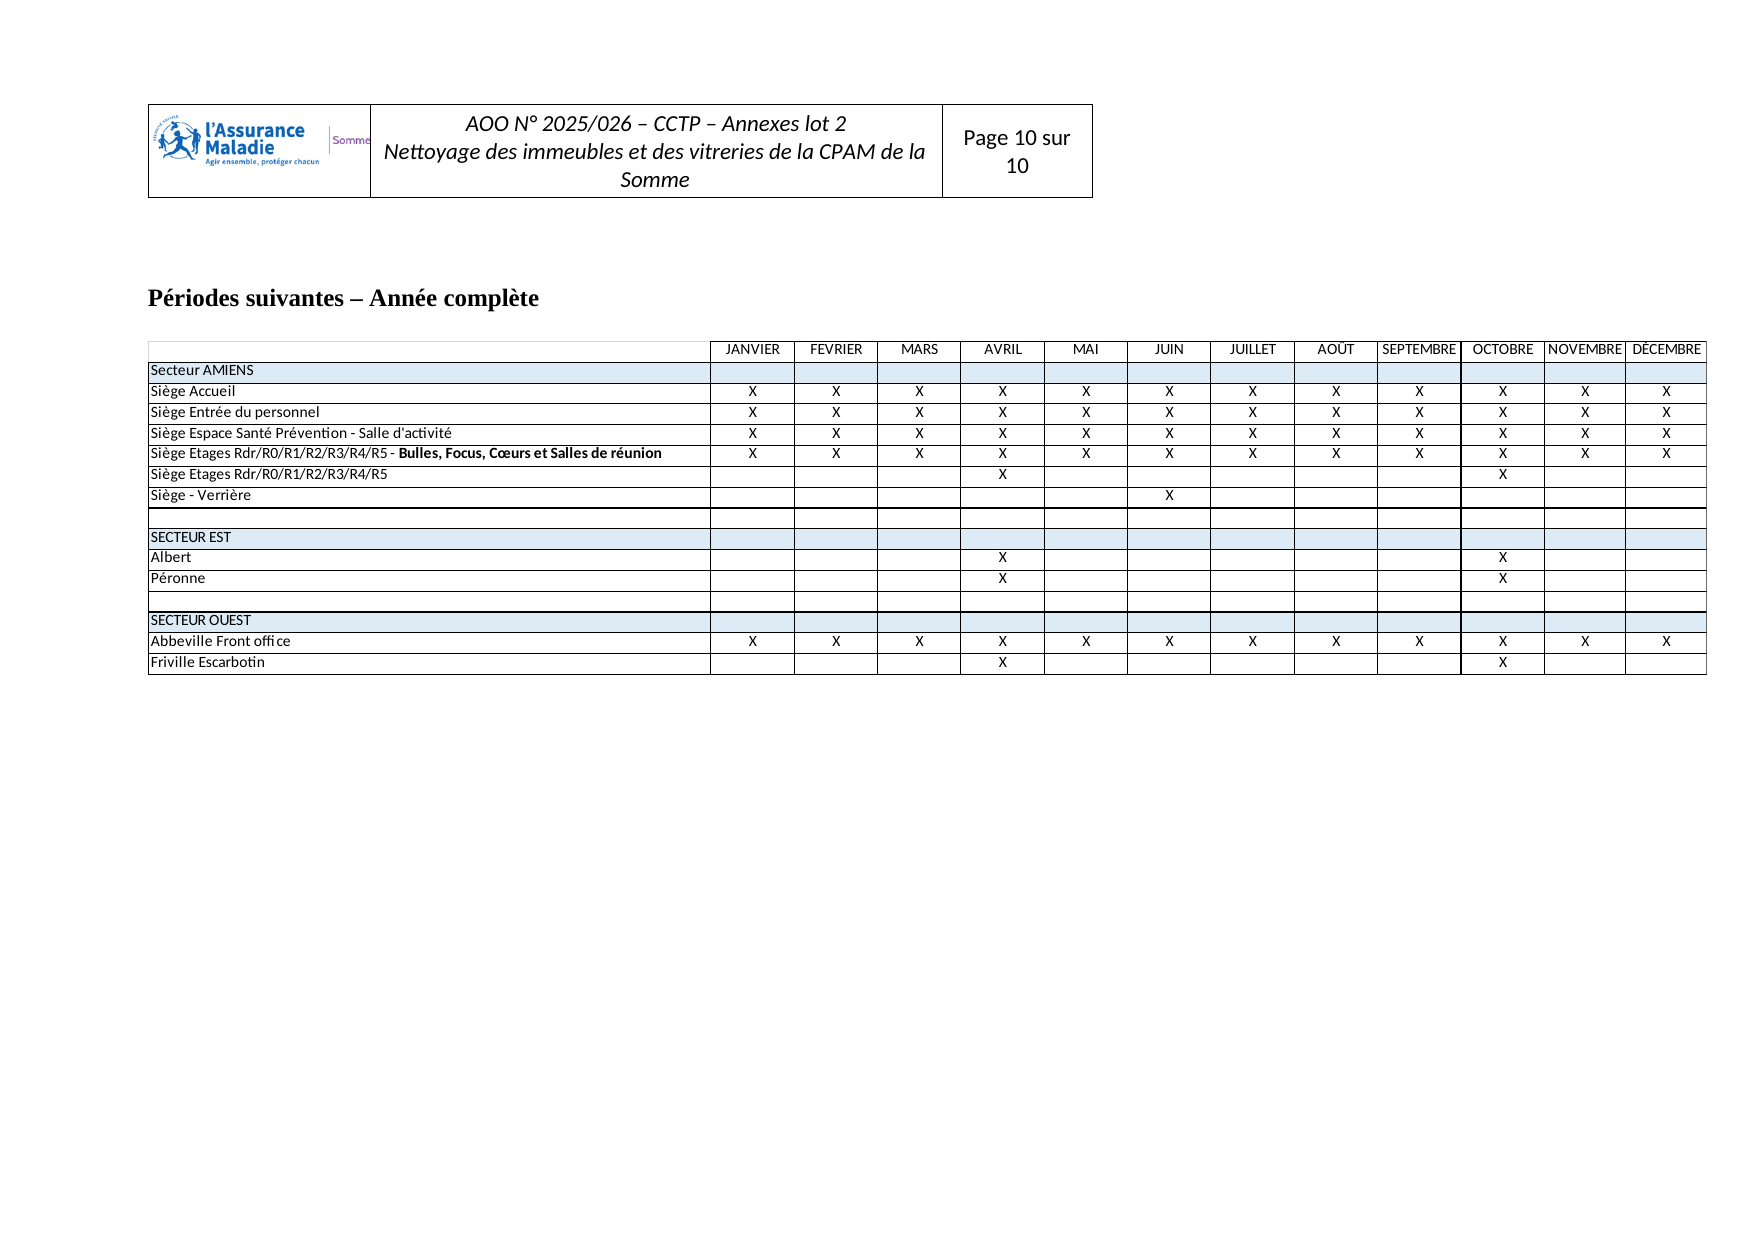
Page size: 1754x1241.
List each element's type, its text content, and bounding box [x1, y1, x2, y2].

text Périodes suivantes – Année complète [148, 283, 1606, 312]
picture [371, 106, 379, 175]
picture [149, 106, 370, 175]
